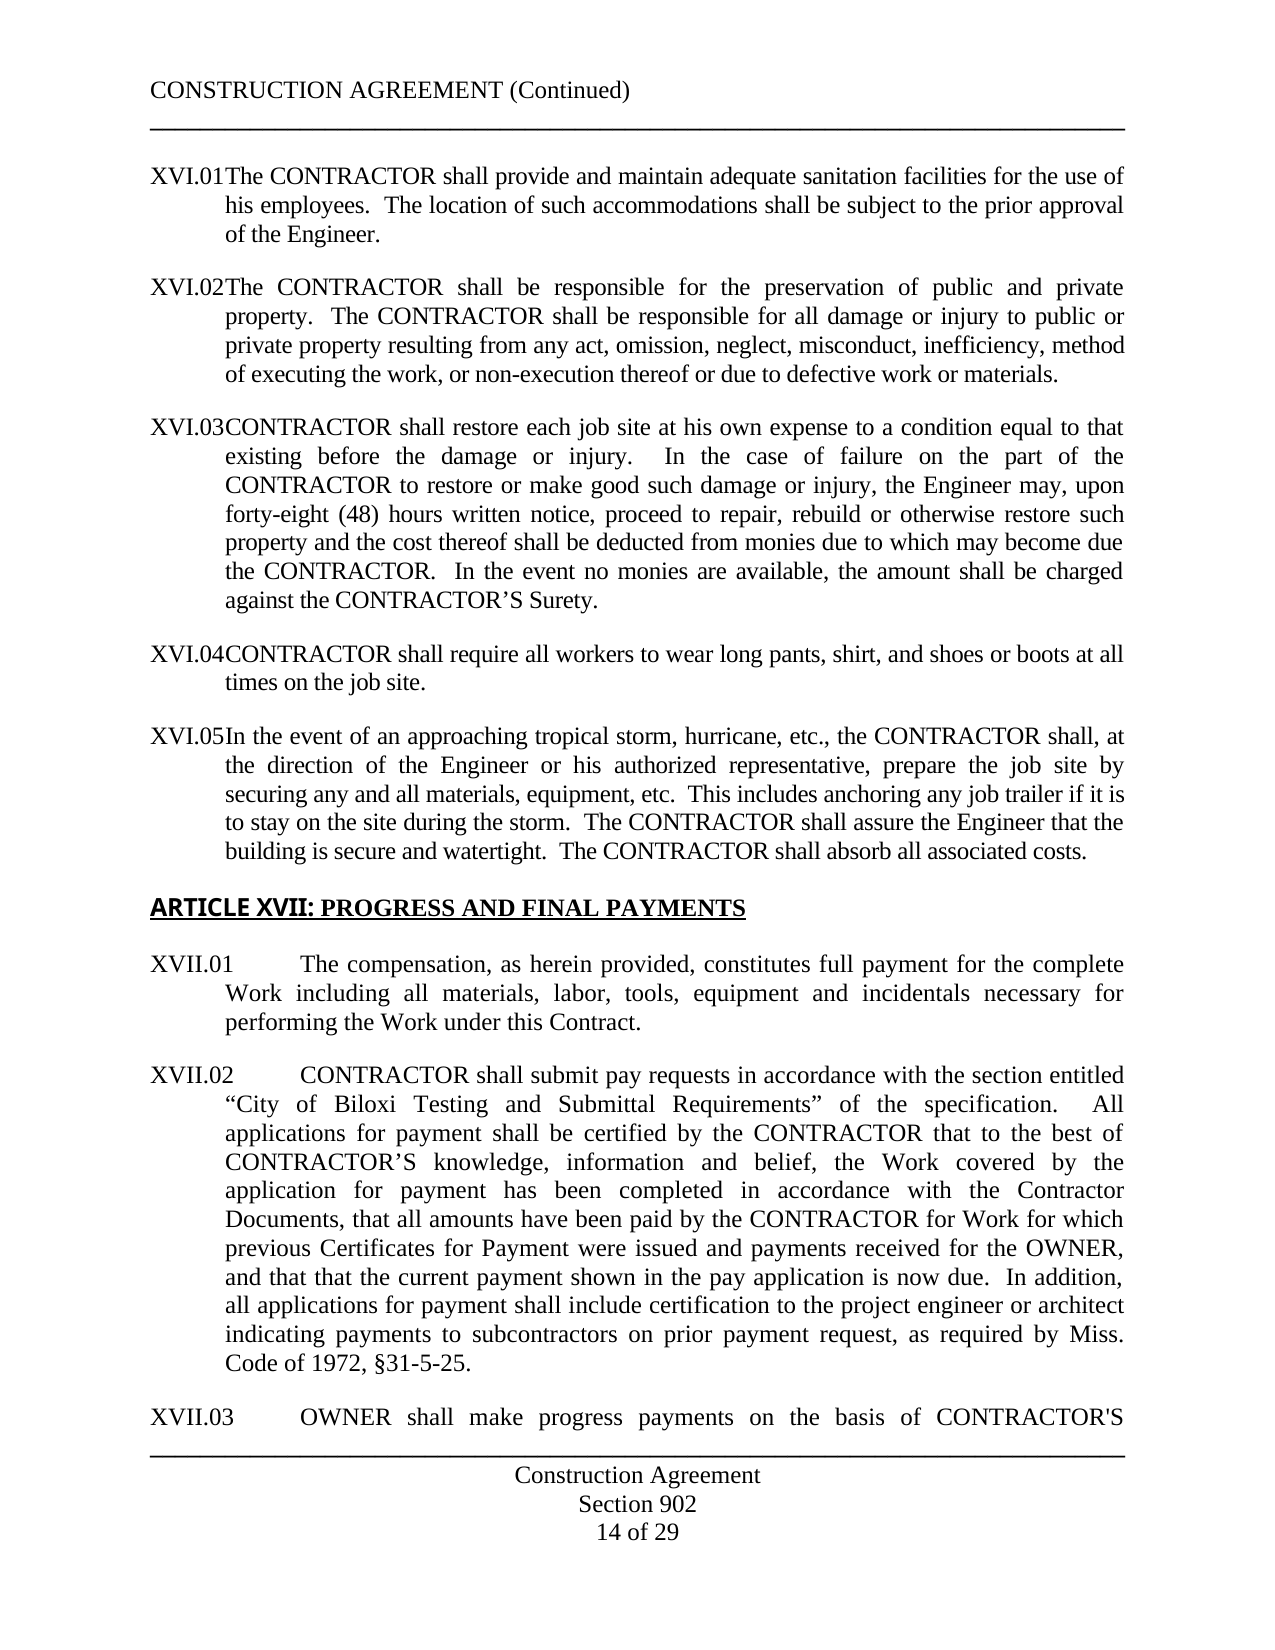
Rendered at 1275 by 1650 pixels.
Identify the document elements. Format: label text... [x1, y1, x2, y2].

list CONTRACTOR shall require all workers to wear long pants, shirt, and shoes or boots at all times on the job site. [150, 639, 1125, 696]
list The CONTRACTOR shall provide and maintain adequate sanitation facilities for the use of his employees. The location of such accommodations shall be subject to the prior approval of the Engineer. [150, 161, 1125, 247]
list CONTRACTOR shall restore each job site at his own expense to a condition equal to that existing before the damage or injury. In the case of failure on the part of the CONTRACTOR to restore or make good such damage or injury, the Engineer may, upon forty-eight (48) hours written notice, proceed to repair, rebuild or otherwise restore such property and the cost thereof shall be deducted from monies due to which may become due the CONTRACTOR. In the event no monies are available, the amount shall be charged against the CONTRACTOR’S Surety. [150, 412, 1125, 614]
list In the event of an approaching tropical storm, hurricane, etc., the CONTRACTOR shall, at the direction of the Engineer or his authorized representative, prepare the job site by securing any and all materials, equipment, etc. This includes anchoring any job trailer if it is to stay on the site during the storm. The CONTRACTOR shall assure the Engineer that the building is secure and watertight. The CONTRACTOR shall absorb all associated costs. [150, 721, 1125, 865]
list The compensation, as herein provided, constitutes full payment for the complete Work including all materials, labor, tools, equipment and incidentals necessary for performing the Work under this Contract. [150, 949, 1125, 1035]
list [150, 1402, 1125, 1430]
list The CONTRACTOR shall be responsible for the preservation of public and private property. The CONTRACTOR shall be responsible for all damage or injury to public or private property resulting from any act, omission, neglect, misconduct, inefficiency, method of executing the work, or non-execution thereof or due to defective work or materials. [150, 272, 1125, 387]
list CONTRACTOR shall submit pay requests in accordance with the section entitled “City of Biloxi Testing and Submittal Requirements” of the specification. All applications for payment shall be certified by the CONTRACTOR that to the best of CONTRACTOR’S knowledge, information and belief, the Work covered by the application for payment has been completed in accordance with the Contractor Documents, that all amounts have been paid by the CONTRACTOR for Work for which previous Certificates for Payment were issued and payments received for the OWNER, and that that the current payment shown in the pay application is now due. In addition, all applications for payment shall include certification to the project engineer or architect indicating payments to subcontractors on prior payment request, as required by Miss. Code of 1972, §31-5-25. [150, 1060, 1125, 1377]
list PROGRESS AND FINAL PAYMENTS [150, 890, 1125, 924]
